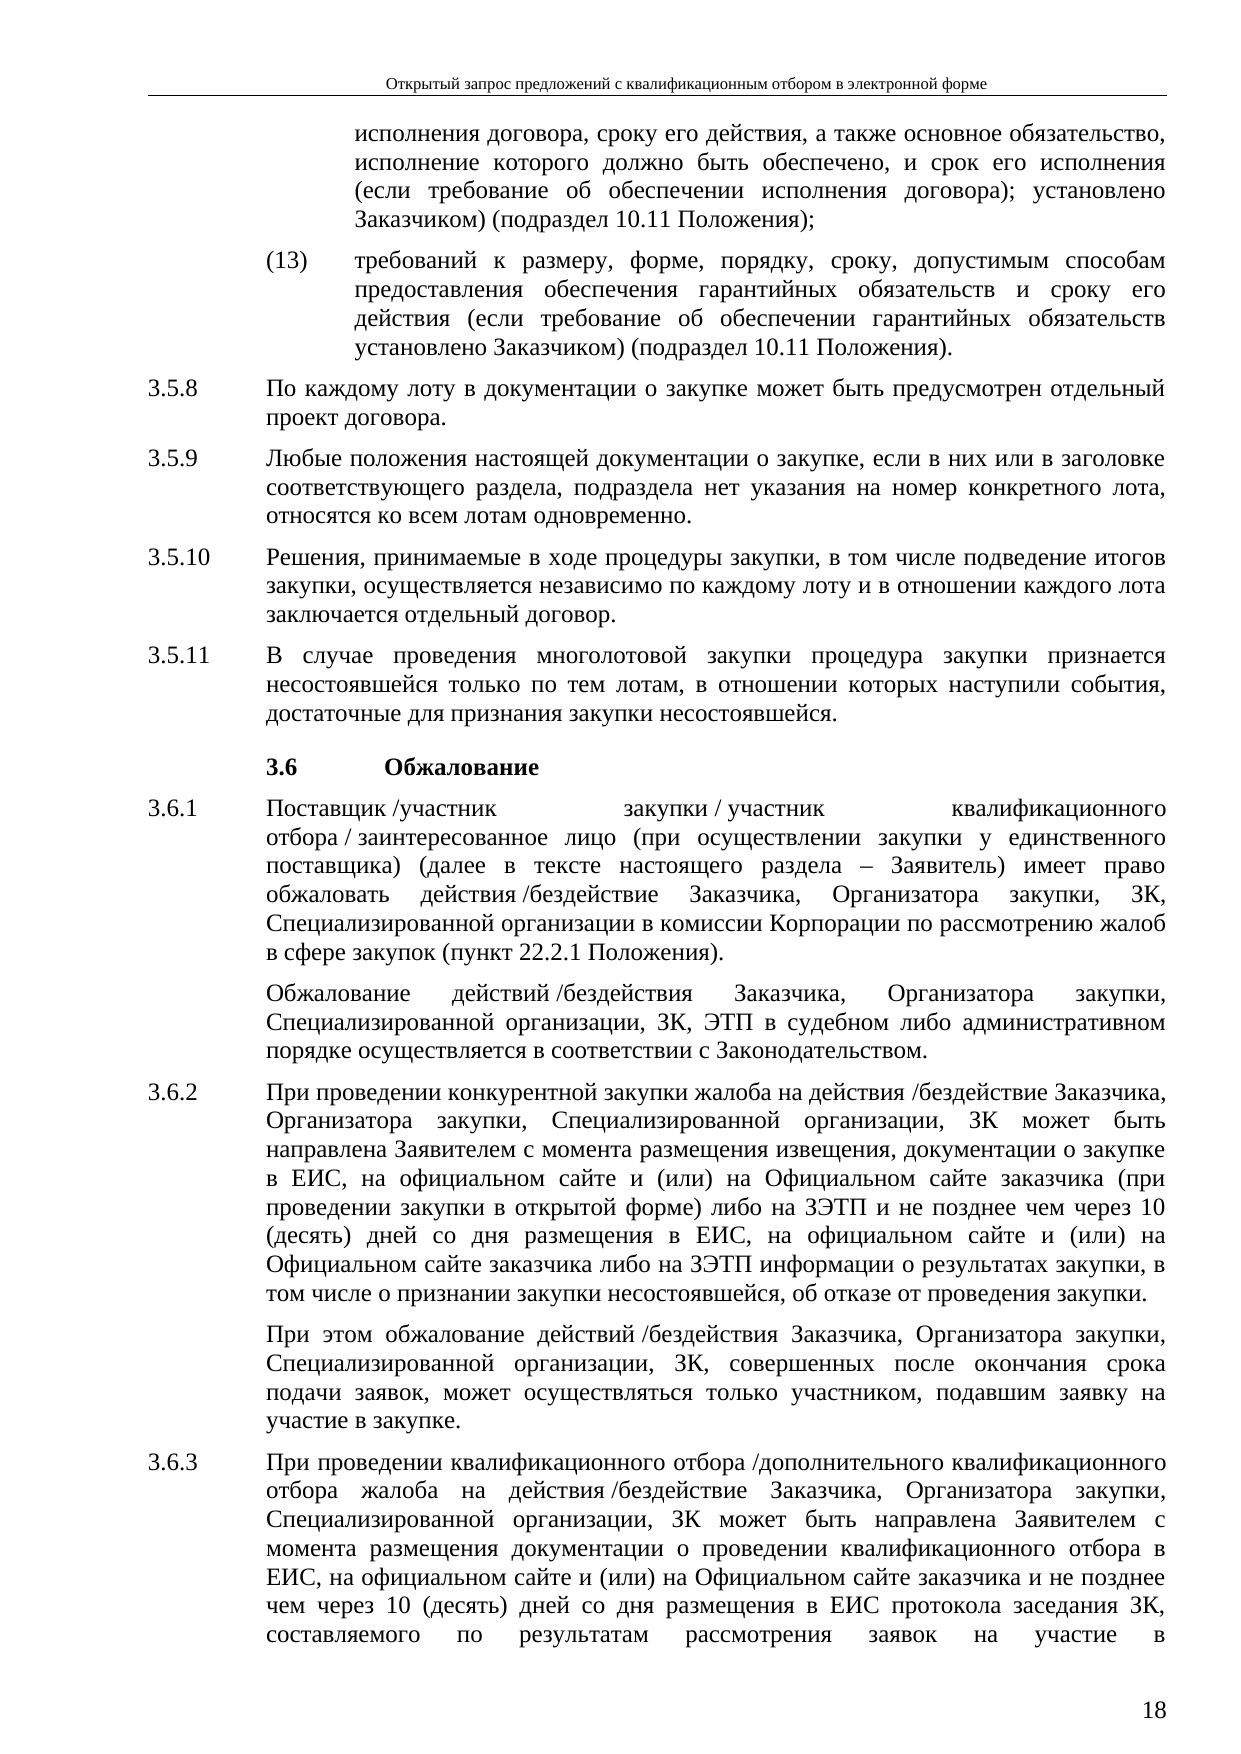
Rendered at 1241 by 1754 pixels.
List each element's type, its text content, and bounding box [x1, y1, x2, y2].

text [148, 1447, 1167, 1648]
text Поставщик /участник закупки / участник квалификационного отбора / заинтересованное лицо (при осуществлении закупки у единственного поставщика) (далее в тексте настоящего раздела – Заявитель) имеет право обжаловать действия /бездействие Заказчика, Организатора закупки, ЗК, Специализированной организации в комиссии Корпорации по рассмотрению жалоб в сфере закупок (пункт 22.2.1 Положения). [148, 793, 1167, 966]
text В случае проведения многолотовой закупки процедура закупки признается несостоявшейся только по тем лотам, в отношении которых наступили события, достаточные для признания закупки несостоявшейся. [148, 641, 1167, 727]
list Обжалование действий /бездействия Заказчика, Организатора закупки, Специализированной организации, ЗК, ЭТП в судебном либо административном порядке осуществляется в соответствии с Законодательством. [266, 978, 1167, 1064]
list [266, 118, 1167, 233]
text Решения, принимаемые в ходе процедуры закупки, в том числе подведение итогов закупки, осуществляется независимо по каждому лоту и в отношении каждого лота заключается отдельный договор. [148, 542, 1167, 628]
text По каждому лоту в документации о закупке может быть предусмотрен отдельный проект договора. [148, 373, 1167, 431]
list требований к размеру, форме, порядку, сроку, допустимым способам предоставления обеспечения гарантийных обязательств и сроку его действия (если требование об обеспечении гарантийных обязательств установлено Заказчиком) (подраздел 10.11 Положения). [266, 246, 1167, 361]
text При проведении конкурентной закупки жалоба на действия /бездействие Заказчика, Организатора закупки, Специализированной организации, ЗК может быть направлена Заявителем с момента размещения извещения, документации о закупке в ЕИС, на официальном сайте и (или) на Официальном сайте заказчика (при проведении закупки в открытой форме) либо на ЗЭТП и не позднее чем через 10 (десять) дней со дня размещения в ЕИС, на официальном сайте и (или) на Официальном сайте заказчика либо на ЗЭТП информации о результатах закупки, в том числе о признании закупки несостоявшейся, об отказе от проведения закупки. [148, 1077, 1167, 1307]
list При этом обжалование действий /бездействия Заказчика, Организатора закупки, Специализированной организации, ЗК, совершенных после окончания срока подачи заявок, может осуществляться только участником, подавшим заявку на участие в закупке. [266, 1319, 1167, 1434]
list Обжалование [266, 752, 1167, 781]
text Любые положения настоящей документации о закупке, если в них или в заголовке соответствующего раздела, подраздела нет указания на номер конкретного лота, относятся ко всем лотам одновременно. [148, 443, 1167, 529]
